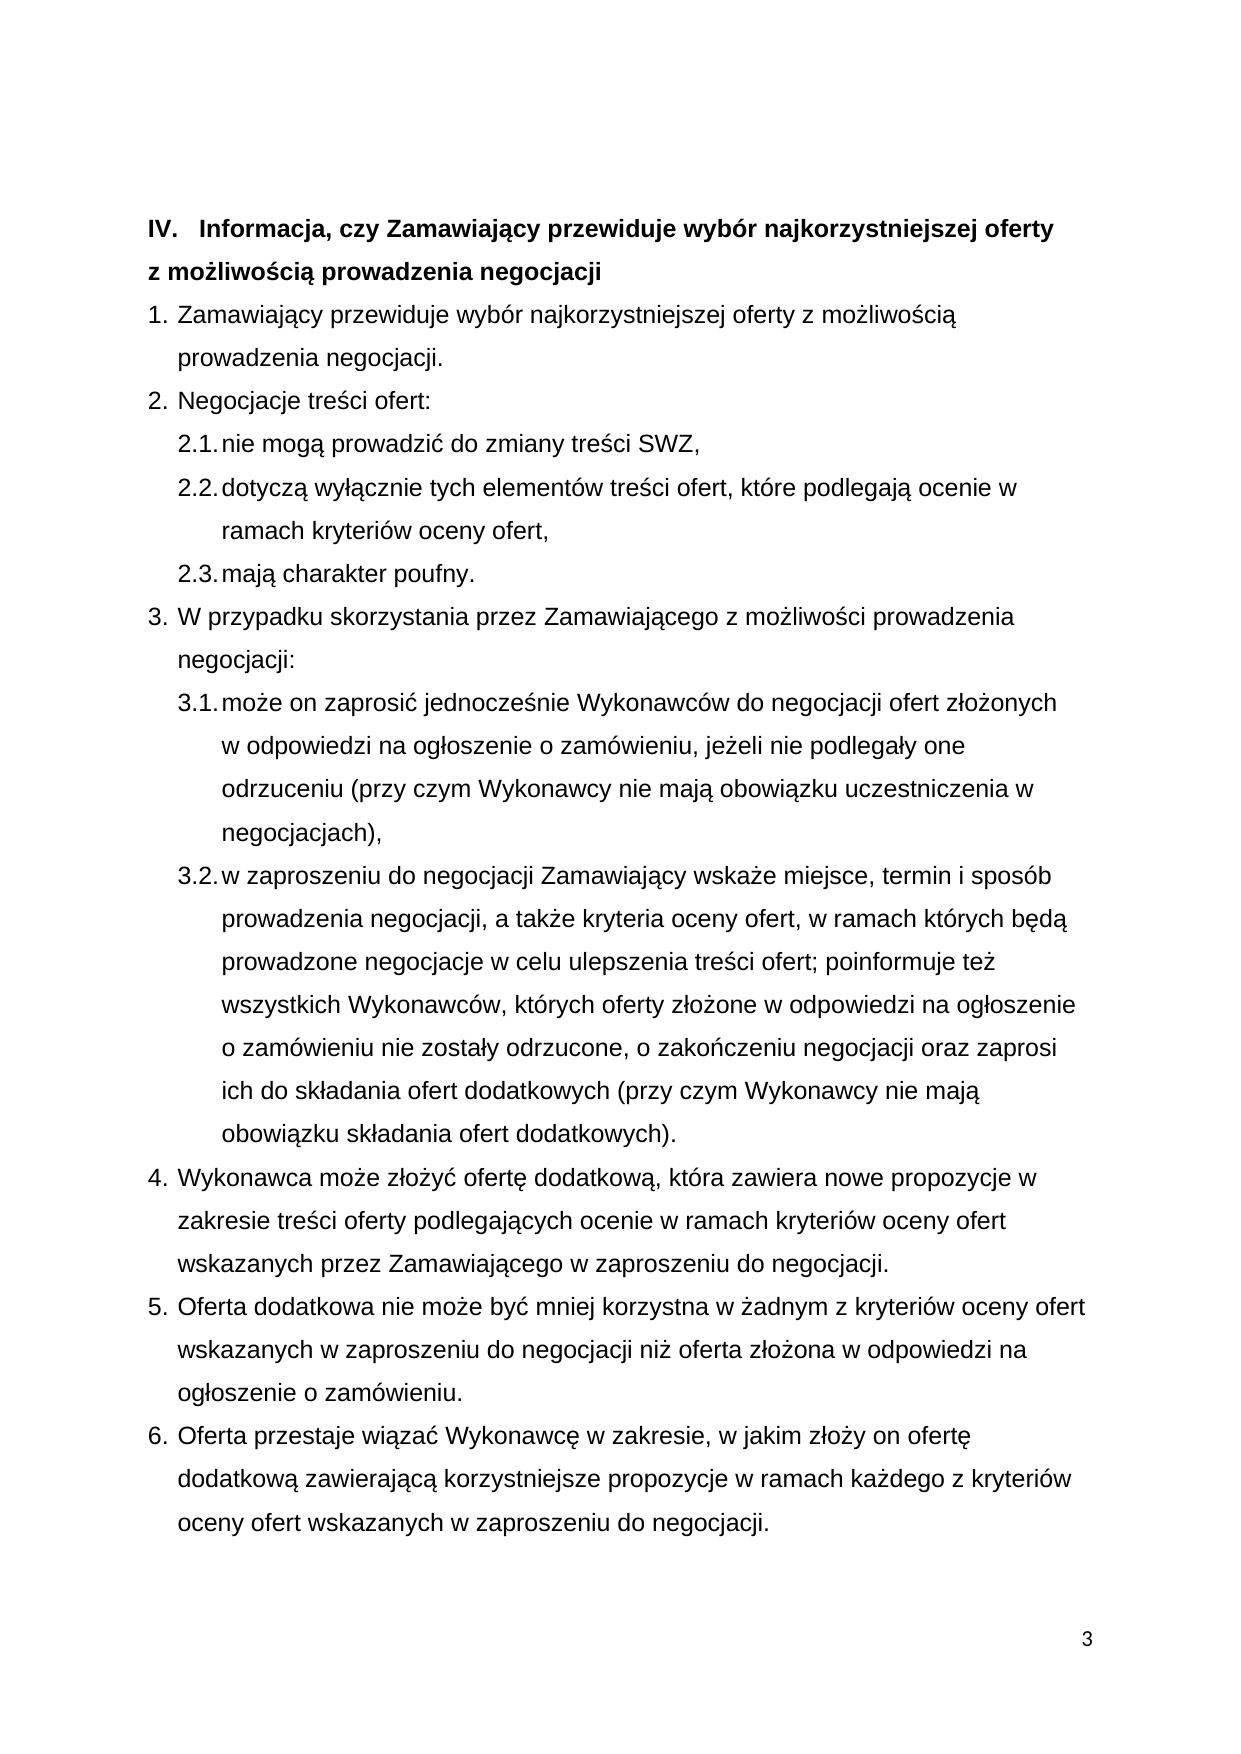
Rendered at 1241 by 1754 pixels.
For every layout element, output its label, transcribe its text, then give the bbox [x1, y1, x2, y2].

list nie mogą prowadzić do zmiany treści SWZ, [177, 429, 1093, 458]
list Oferta przestaje wiązać Wykonawcę w zakresie, w jakim złoży on ofertę dodatkową zawierającą korzystniejsze propozycje w ramach każdego z kryteriów oceny ofert wskazanych w zaproszeniu do negocjacji. [148, 1421, 1093, 1536]
list W przypadku skorzystania przez Zamawiającego z możliwości prowadzenia negocjacji: [148, 602, 1093, 674]
list Oferta dodatkowa nie może być mniej korzystna w żadnym z kryteriów oceny ofert wskazanych w zaproszeniu do negocjacji niż oferta złożona w odpowiedzi na ogłoszenie o zamówieniu. [148, 1292, 1093, 1407]
list Negocjacje treści ofert: [148, 386, 1093, 415]
list dotyczą wyłącznie tych elementów treści ofert, które podlegają ocenie w ramach kryteriów oceny ofert, [177, 473, 1093, 544]
list mają charakter poufny. [177, 559, 1093, 588]
list Informacja, czy Zamawiający przewiduje wybór najkorzystniejszej oferty z możliwością prowadzenia negocjacji [148, 214, 1093, 286]
list w zaproszeniu do negocjacji Zamawiający wskaże miejsce, termin i sposób prowadzenia negocjacji, a także kryteria oceny ofert, w ramach których będą prowadzone negocjacje w celu ulepszenia treści ofert; poinformuje też wszystkich Wykonawców, których oferty złożone w odpowiedzi na ogłoszenie o zamówieniu nie zostały odrzucone, o zakończeniu negocjacji oraz zaprosi ich do składania ofert dodatkowych (przy czym Wykonawcy nie mają obowiązku składania ofert dodatkowych). [177, 861, 1093, 1148]
list Zamawiający przewiduje wybór najkorzystniejszej oferty z możliwością prowadzenia negocjacji. [148, 300, 1093, 372]
list Wykonawca może złożyć ofertę dodatkową, która zawiera nowe propozycje w zakresie treści oferty podlegających ocenie w ramach kryteriów oceny ofert wskazanych przez Zamawiającego w zaproszeniu do negocjacji. [148, 1163, 1093, 1278]
list może on zaprosić jednocześnie Wykonawców do negocjacji ofert złożonych w odpowiedzi na ogłoszenie o zamówieniu, jeżeli nie podlegały one odrzuceniu (przy czym Wykonawcy nie mają obowiązku uczestniczenia w negocjacjach), [177, 688, 1093, 846]
